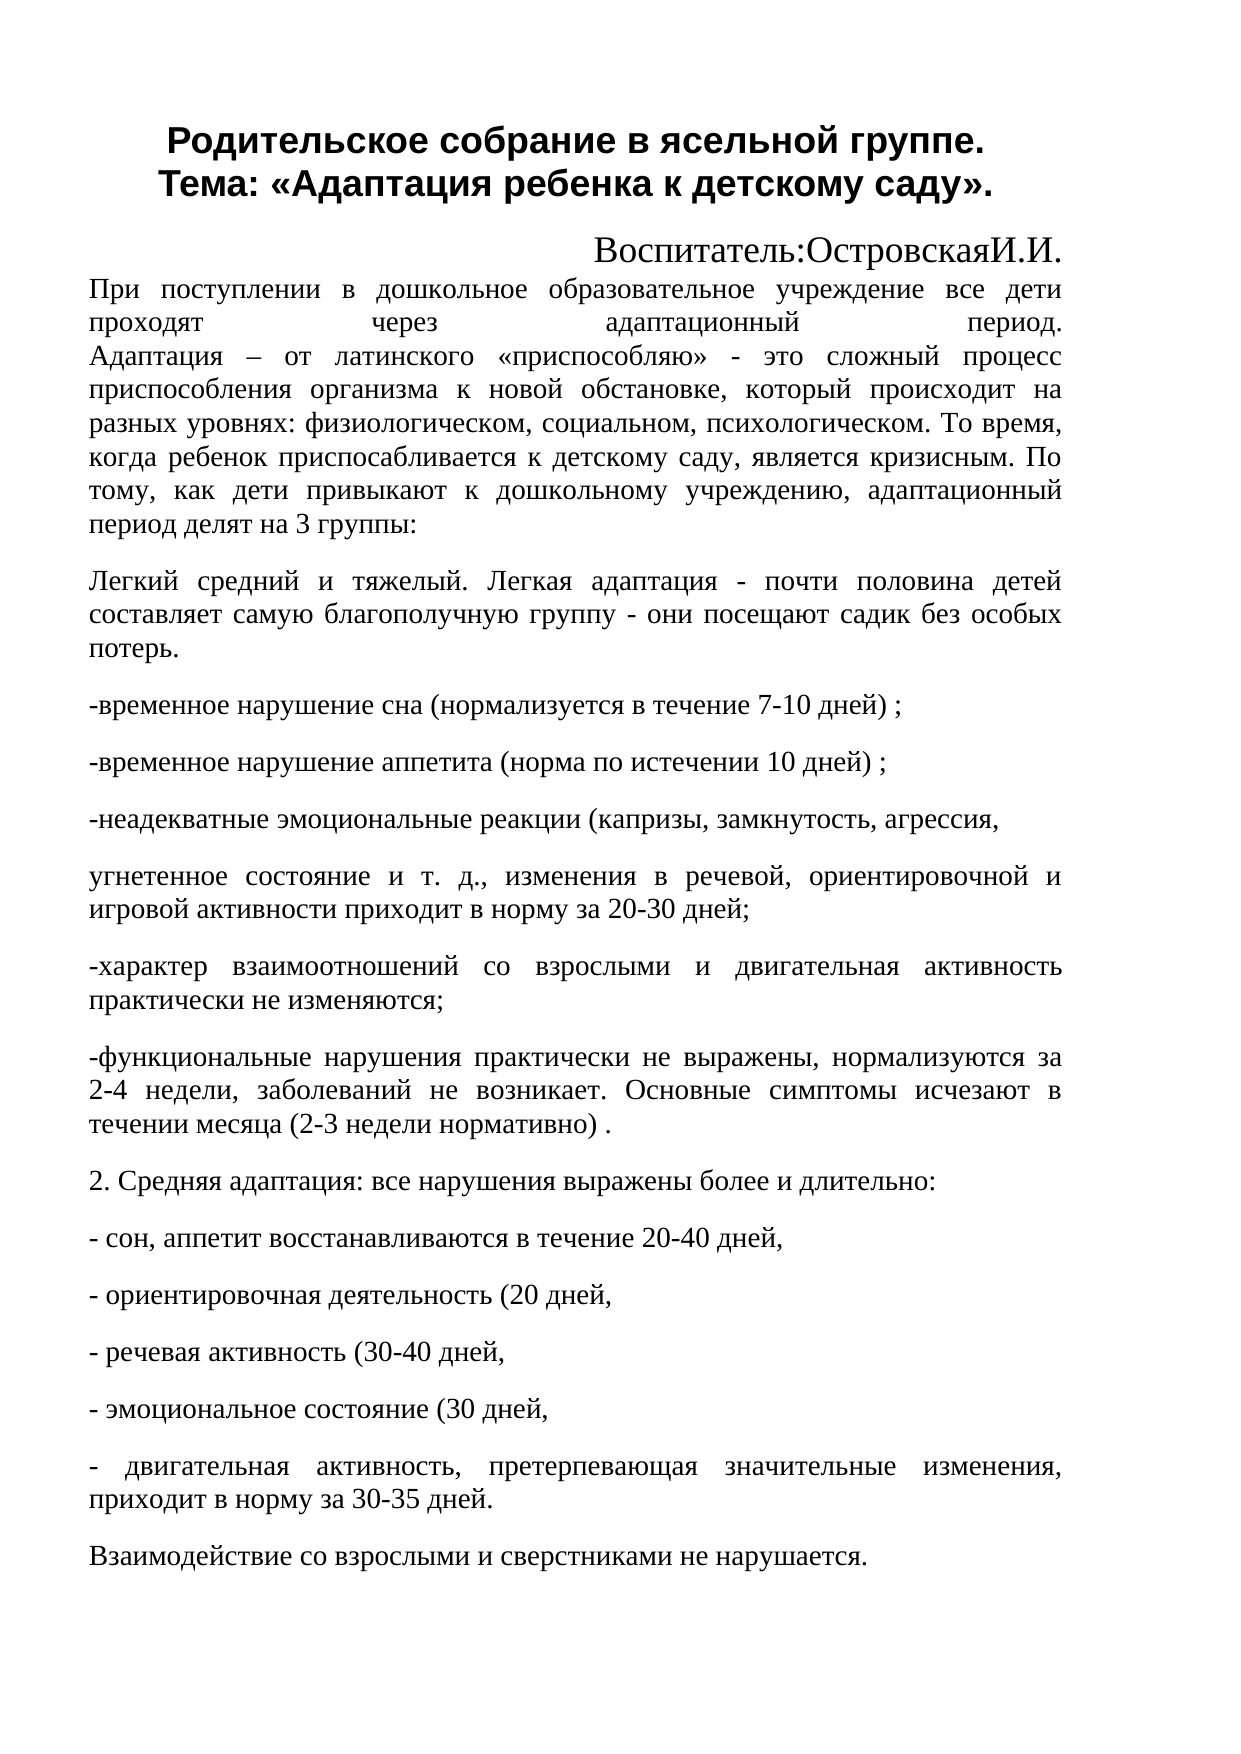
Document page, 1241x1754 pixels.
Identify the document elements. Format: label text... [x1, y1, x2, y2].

text Легкий средний и тяжелый. Легкая адаптация - почти половина детей составляет самую благополучную группу - они посещают садик без особых потерь. [88, 563, 1063, 663]
text -временное нарушение сна (нормализуется в течение 7-10 дней) ; [88, 687, 1063, 720]
text -неадекватные эмоциональные реакции (капризы, замкнутость, агрессия, [88, 801, 1063, 834]
text Воспитатель:ОстровскаяИ.И. При поступлении в дошкольное образовательное учреждение все дети проходят через адаптационный период. Адаптация – от латинского «приспособляю» - это сложный процесс приспособления организма к новой обстановке, который происходит на разных уровнях: физиологическом, социальном, психологическом. То время, когда ребенок приспосабливается к детскому саду, является кризисным. По тому, как дети привыкают к дошкольному учреждению, адаптационный период делят на 3 группы: [88, 228, 1063, 539]
text угнетенное состояние и т. д., изменения в речевой, ориентировочной и игровой активности приходит в норму за 20-30 дней; [88, 858, 1063, 925]
text - эмоциональное состояние (30 дней, [88, 1391, 1063, 1424]
text - сон, аппетит восстанавливаются в течение 20-40 дней, [88, 1220, 1063, 1253]
text -функциональные нарушения практически не выражены, нормализуются за 2-4 недели, заболеваний не возникает. Основные симптомы исчезают в течении месяца (2-3 недели нормативно) . [88, 1039, 1063, 1139]
text 2. Средняя адаптация: все нарушения выражены более и длительно: [88, 1163, 1063, 1196]
text - речевая активность (30-40 дней, [88, 1334, 1063, 1367]
text -временное нарушение аппетита (норма по истечении 10 дней) ; [88, 744, 1063, 777]
text Родительское собрание в ясельной группе. Тема: «Адаптация ребенка к детскому саду». [88, 118, 1063, 204]
text - двигательная активность, претерпевающая значительные изменения, приходит в норму за 30-35 дней. [88, 1448, 1063, 1515]
text -характер взаимоотношений со взрослыми и двигательная активность практически не изменяются; [88, 948, 1063, 1015]
text Взаимодействие со взрослыми и сверстниками не нарушается. [88, 1538, 1063, 1572]
text - ориентировочная деятельность (20 дней, [88, 1277, 1063, 1310]
